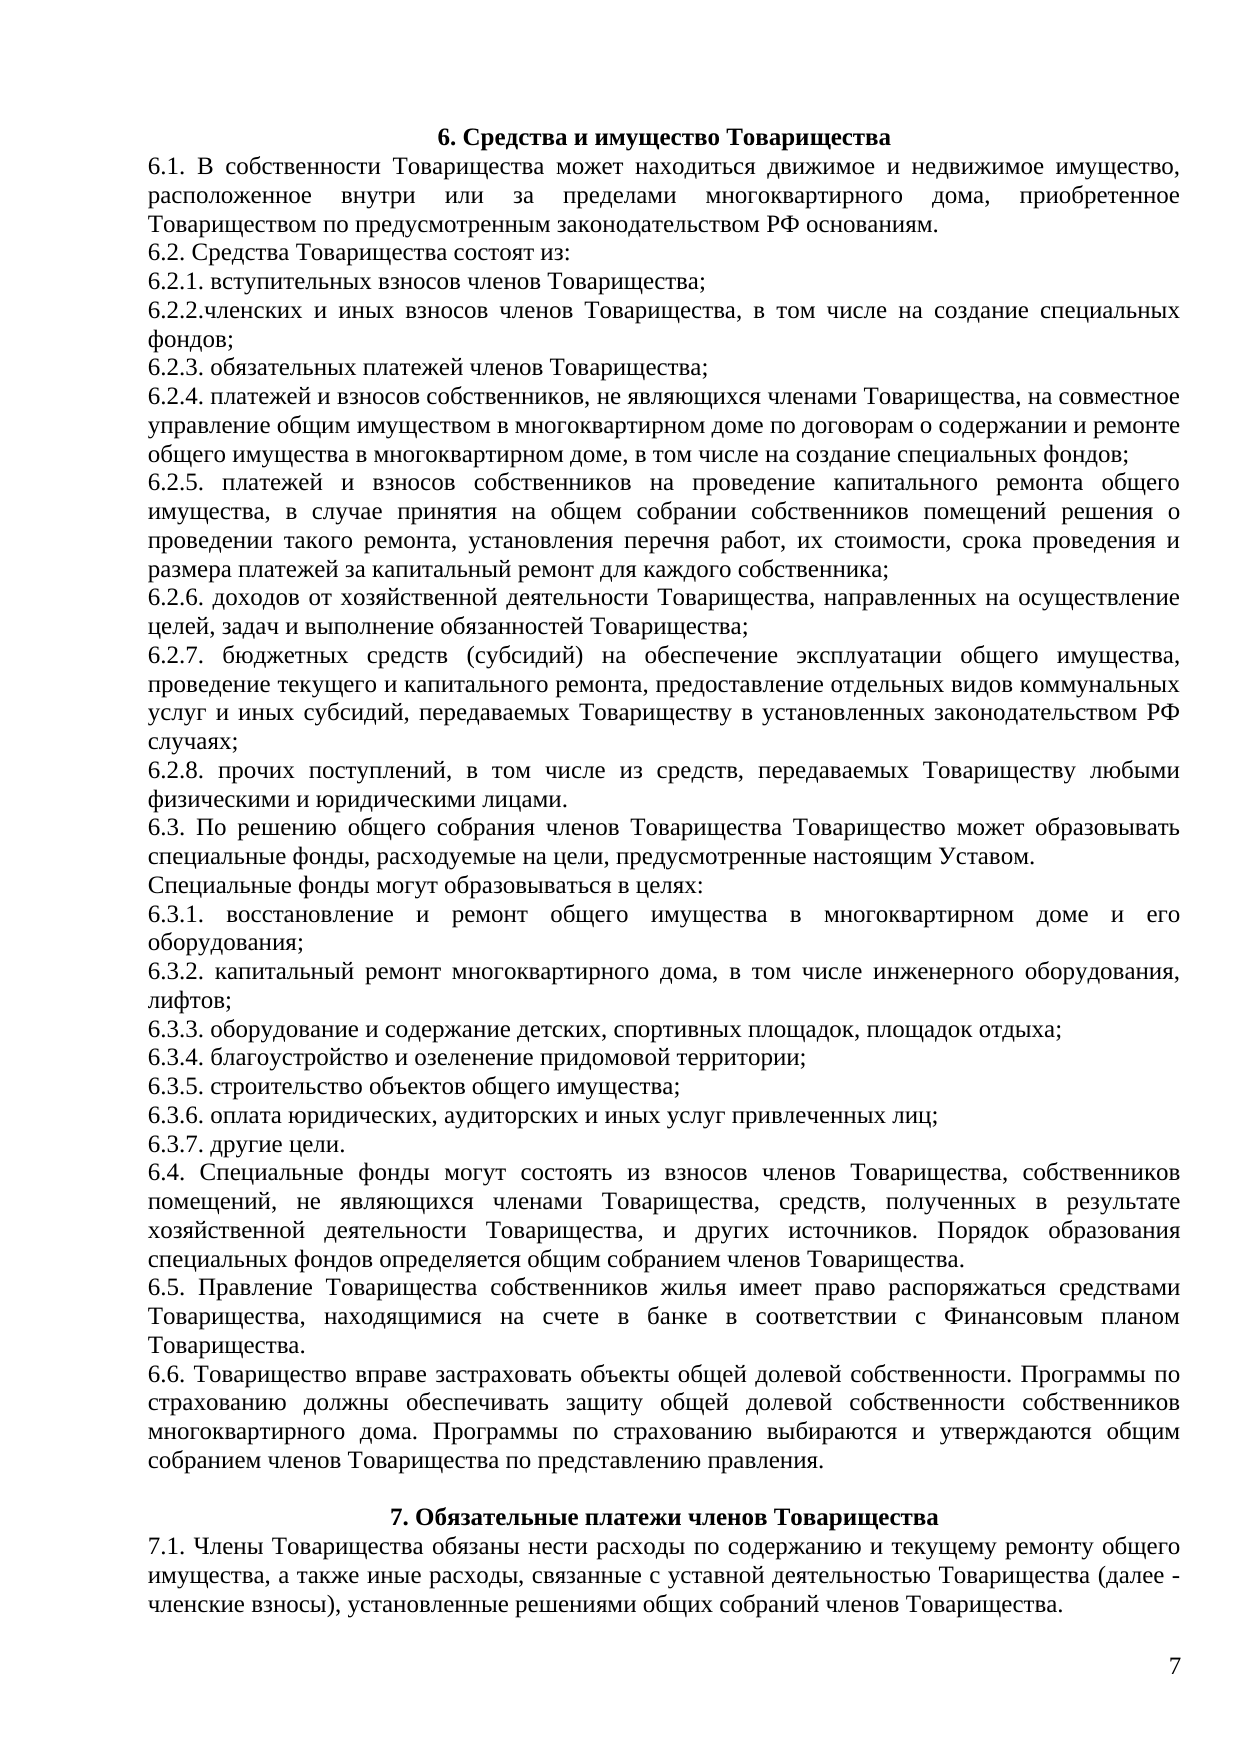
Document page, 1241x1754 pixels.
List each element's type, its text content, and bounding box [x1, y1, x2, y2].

text 6.2.7. бюджетных средств (субсидий) на обеспечение эксплуатации общего имущества, проведение текущего и капитального ремонта, предоставление отдельных видов коммунальных услуг и иных субсидий, передаваемых Товариществу в установленных законодательством РФ случаях; [148, 640, 1181, 755]
text 6.5. Правление Товарищества собственников жилья имеет право распоряжаться средствами Товарищества, находящимися на счете в банке в соответствии с Финансовым планом Товарищества. [148, 1272, 1181, 1359]
text 6.3.2. капитальный ремонт многоквартирного дома, в том числе инженерного оборудования, лифтов; [148, 956, 1181, 1014]
text 6.3.5. строительство объектов общего имущества; [148, 1071, 1181, 1100]
text 6.6. Товарищество вправе застраховать объекты общей долевой собственности. Программы по страхованию должны обеспечивать защиту общей долевой собственности собственников многоквартирного дома. Программы по страхованию выбираются и утверждаются общим собранием членов Товарищества по представлению правления. [148, 1359, 1181, 1474]
text 6.2. Средства Товарищества состоят из: [148, 237, 1181, 266]
text 6. Средства и имущество Товарищества [148, 122, 1181, 151]
text 7.1. Члены Товарищества обязаны нести расходы по содержанию и текущему ремонту общего имущества, а также иные расходы, связанные с уставной деятельностью Товарищества (далее - членские взносы), установленные решениями общих собраний членов Товарищества. [148, 1531, 1181, 1617]
text 6.2.6. доходов от хозяйственной деятельности Товарищества, направленных на осуществление целей, задач и выполнение обязанностей Товарищества; [148, 582, 1181, 640]
text 6.3. По решению общего собрания членов Товарищества Товарищество может образовывать специальные фонды, расходуемые на цели, предусмотренные настоящим Уставом. [148, 812, 1181, 870]
text 6.2.2.членских и иных взносов членов Товарищества, в том числе на создание специальных фондов; [148, 295, 1181, 352]
text 6.3.3. оборудование и содержание детских, спортивных площадок, площадок отдыха; [148, 1014, 1181, 1042]
text 6.1. В собственности Товарищества может находиться движимое и недвижимое имущество, расположенное внутри или за пределами многоквартирного дома, приобретенное Товариществом по предусмотренным законодательством РФ основаниям. [148, 151, 1181, 237]
text 6.2.4. платежей и взносов собственников, не являющихся членами Товарищества, на совместное управление общим имуществом в многоквартирном доме по договорам о содержании и ремонте общего имущества в многоквартирном доме, в том числе на создание специальных фондов; [148, 381, 1181, 467]
text 6.4. Специальные фонды могут состоять из взносов членов Товарищества, собственников помещений, не являющихся членами Товарищества, средств, полученных в результате хозяйственной деятельности Товарищества, и других источников. Порядок образования специальных фондов определяется общим собранием членов Товарищества. [148, 1157, 1181, 1272]
text 6.2.8. прочих поступлений, в том числе из средств, передаваемых Товариществу любыми физическими и юридическими лицами. [148, 755, 1181, 812]
text Специальные фонды могут образовываться в целях: [148, 870, 1181, 899]
text 6.3.4. благоустройство и озеленение придомовой территории; [148, 1042, 1181, 1071]
text 6.3.6. оплата юридических, аудиторских и иных услуг привлеченных лиц; [148, 1100, 1181, 1129]
text 7. Обязательные платежи членов Товарищества [148, 1502, 1181, 1531]
text 6.2.1. вступительных взносов членов Товарищества; [148, 266, 1181, 295]
text 6.3.1. восстановление и ремонт общего имущества в многоквартирном доме и его оборудования; [148, 899, 1181, 956]
text 6.2.5. платежей и взносов собственников на проведение капитального ремонта общего имущества, в случае принятия на общем собрании собственников помещений решения о проведении такого ремонта, установления перечня работ, их стоимости, срока проведения и размера платежей за капитальный ремонт для каждого собственника; [148, 467, 1181, 582]
text 6.3.7. другие цели. [148, 1129, 1181, 1157]
text 6.2.3. обязательных платежей членов Товарищества; [148, 352, 1181, 381]
